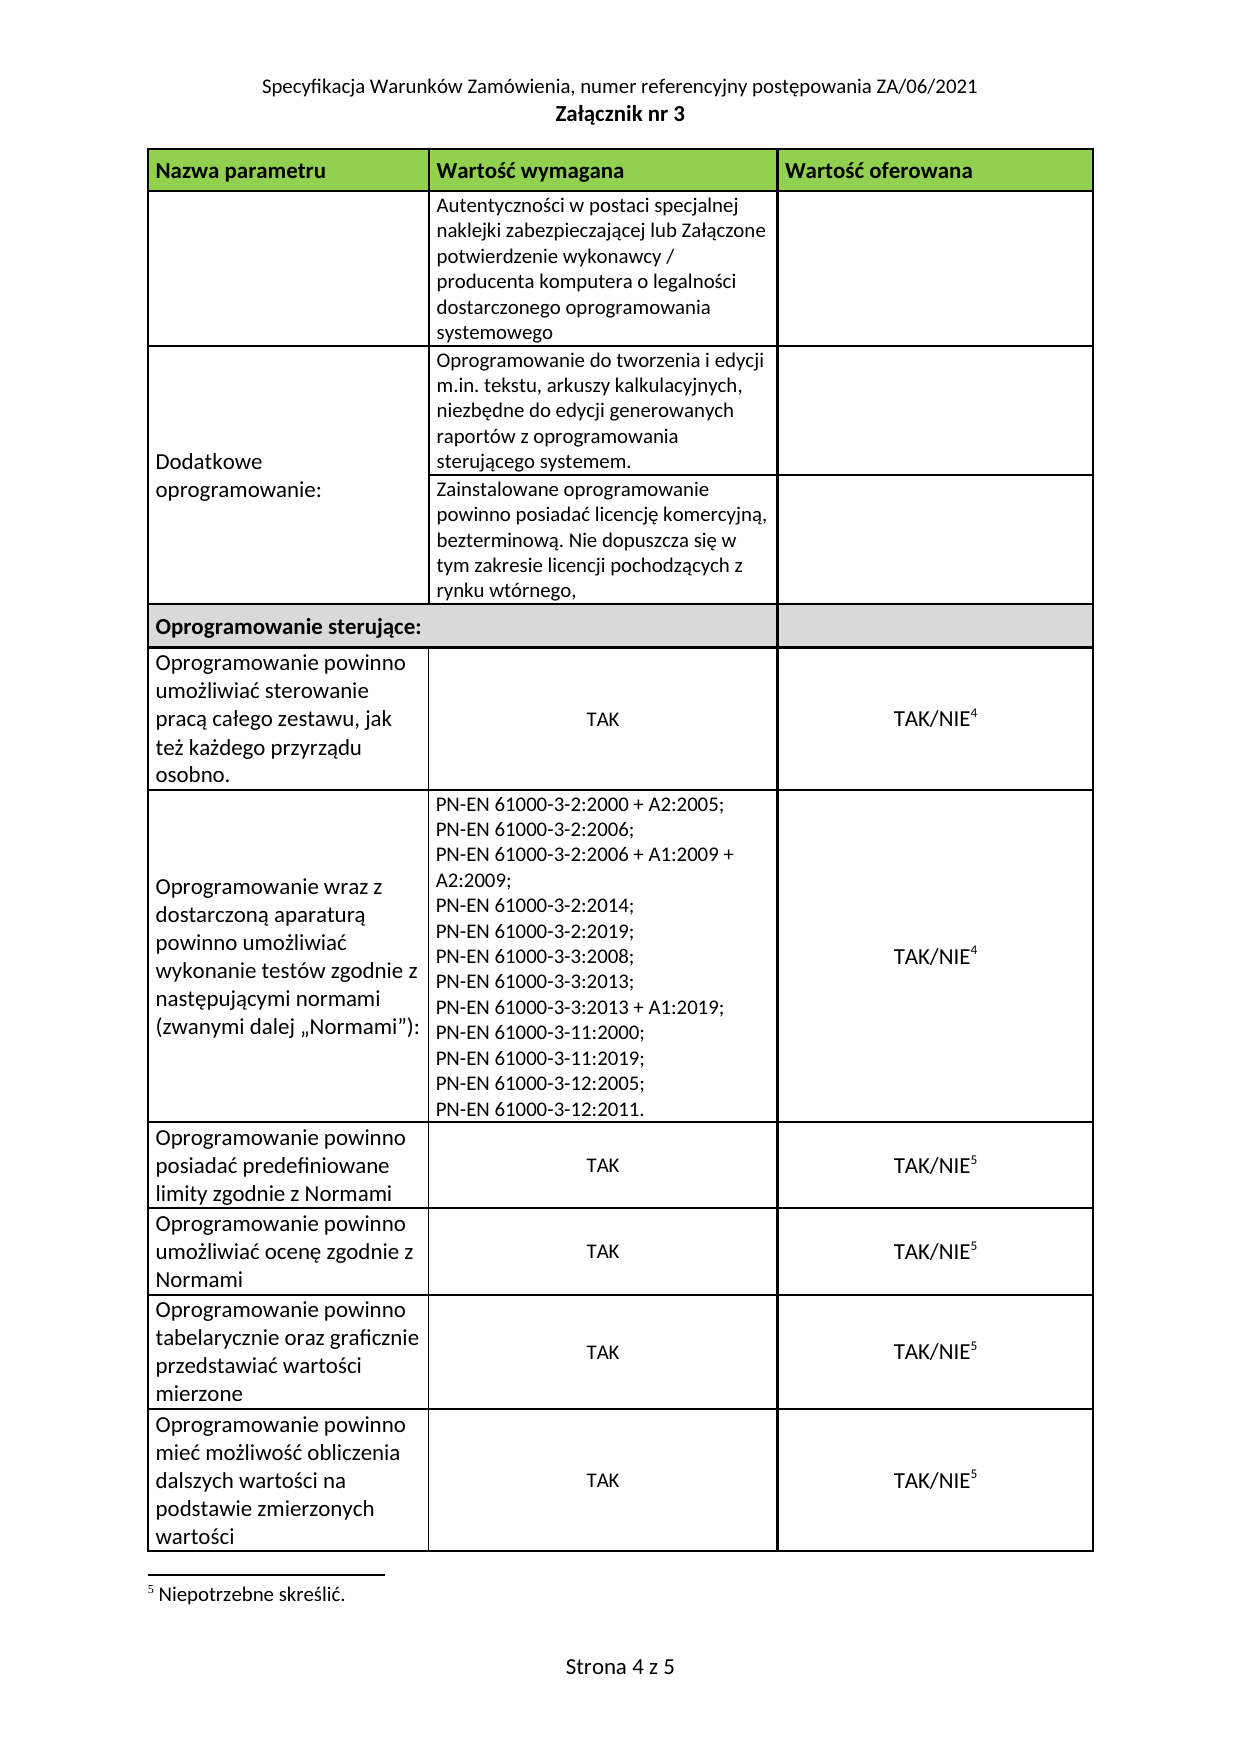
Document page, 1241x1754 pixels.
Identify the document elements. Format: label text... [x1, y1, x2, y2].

table_cell [779, 605, 1092, 646]
table_cell Oprogramowanie powinno umożliwiać sterowanie pracą całego zestawu, jak też każdego przyrządu osobno. [149, 649, 428, 789]
table_cell TAK [429, 649, 776, 789]
table_cell TAK [429, 1296, 776, 1408]
table_cell Oprogramowanie powinno posiadać predefiniowane limity zgodnie z Normami [149, 1123, 428, 1207]
table_cell TAK/NIE [779, 1123, 1092, 1207]
table_cell Oprogramowanie powinno mieć możliwość obliczenia dalszych wartości na podstawie zmierzonych wartości [149, 1410, 428, 1550]
table_cell TAK [429, 1123, 776, 1207]
table_cell Dodatkowe oprogramowanie: [149, 347, 428, 603]
table_cell [779, 476, 1092, 603]
table_cell TAK/NIE4 [779, 649, 1092, 789]
table_cell PN-EN 61000-3-2:2000 + A2:2005; PN-EN 61000-3-2:2006; PN-EN 61000-3-2:2006 + A1:2009 + A2:2009; PN-EN 61000-3-2:2014; PN-EN 61000-3-2:2019; PN-EN 61000-3-3:2008; PN-EN 61000-3-3:2013; PN-EN 61000-3-3:2013 + A1:2019; PN-EN 61000-3-11:2000; PN-EN 61000-3-11:2019; PN-EN 61000-3-12:2005; PN-EN 61000-3-12:2011. [429, 791, 776, 1121]
table_cell TAK/NIE5 [779, 1209, 1092, 1293]
table_cell TAK [429, 1209, 776, 1293]
table_cell TAK [429, 1410, 776, 1550]
table_cell TAK/NIE5 [779, 1410, 1092, 1550]
table_cell Oprogramowanie wraz z dostarczoną aparaturą powinno umożliwiać wykonanie testów zgodnie z następującymi normami (zwanymi dalej „Normami”): [149, 791, 428, 1121]
table_header Wartość wymagana [430, 150, 776, 190]
table_cell TAK/NIE5 [779, 1296, 1092, 1408]
table_cell Oprogramowanie powinno tabelarycznie oraz graficznie przedstawiać wartości mierzone [149, 1296, 428, 1408]
table_header Wartość oferowana [779, 150, 1092, 190]
table_cell Oprogramowanie powinno umożliwiać ocenę zgodnie z Normami [149, 1209, 428, 1293]
table_header Nazwa parametru [149, 150, 428, 190]
table_cell [779, 347, 1092, 474]
table_cell TAK/NIE4 [779, 791, 1092, 1121]
table_cell Oprogramowanie do tworzenia i edycji m.in. tekstu, arkuszy kalkulacyjnych, niezbędne do edycji generowanych raportów z oprogramowania sterującego systemem. [430, 347, 776, 474]
table_cell [779, 192, 1092, 345]
table_cell Zainstalowane oprogramowanie powinno posiadać licencję komercyjną, bezterminową. Nie dopuszcza się w tym zakresie licencji pochodzących z rynku wtórnego, [430, 476, 776, 603]
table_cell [430, 192, 776, 345]
table_cell Oprogramowanie sterujące: [149, 605, 776, 646]
